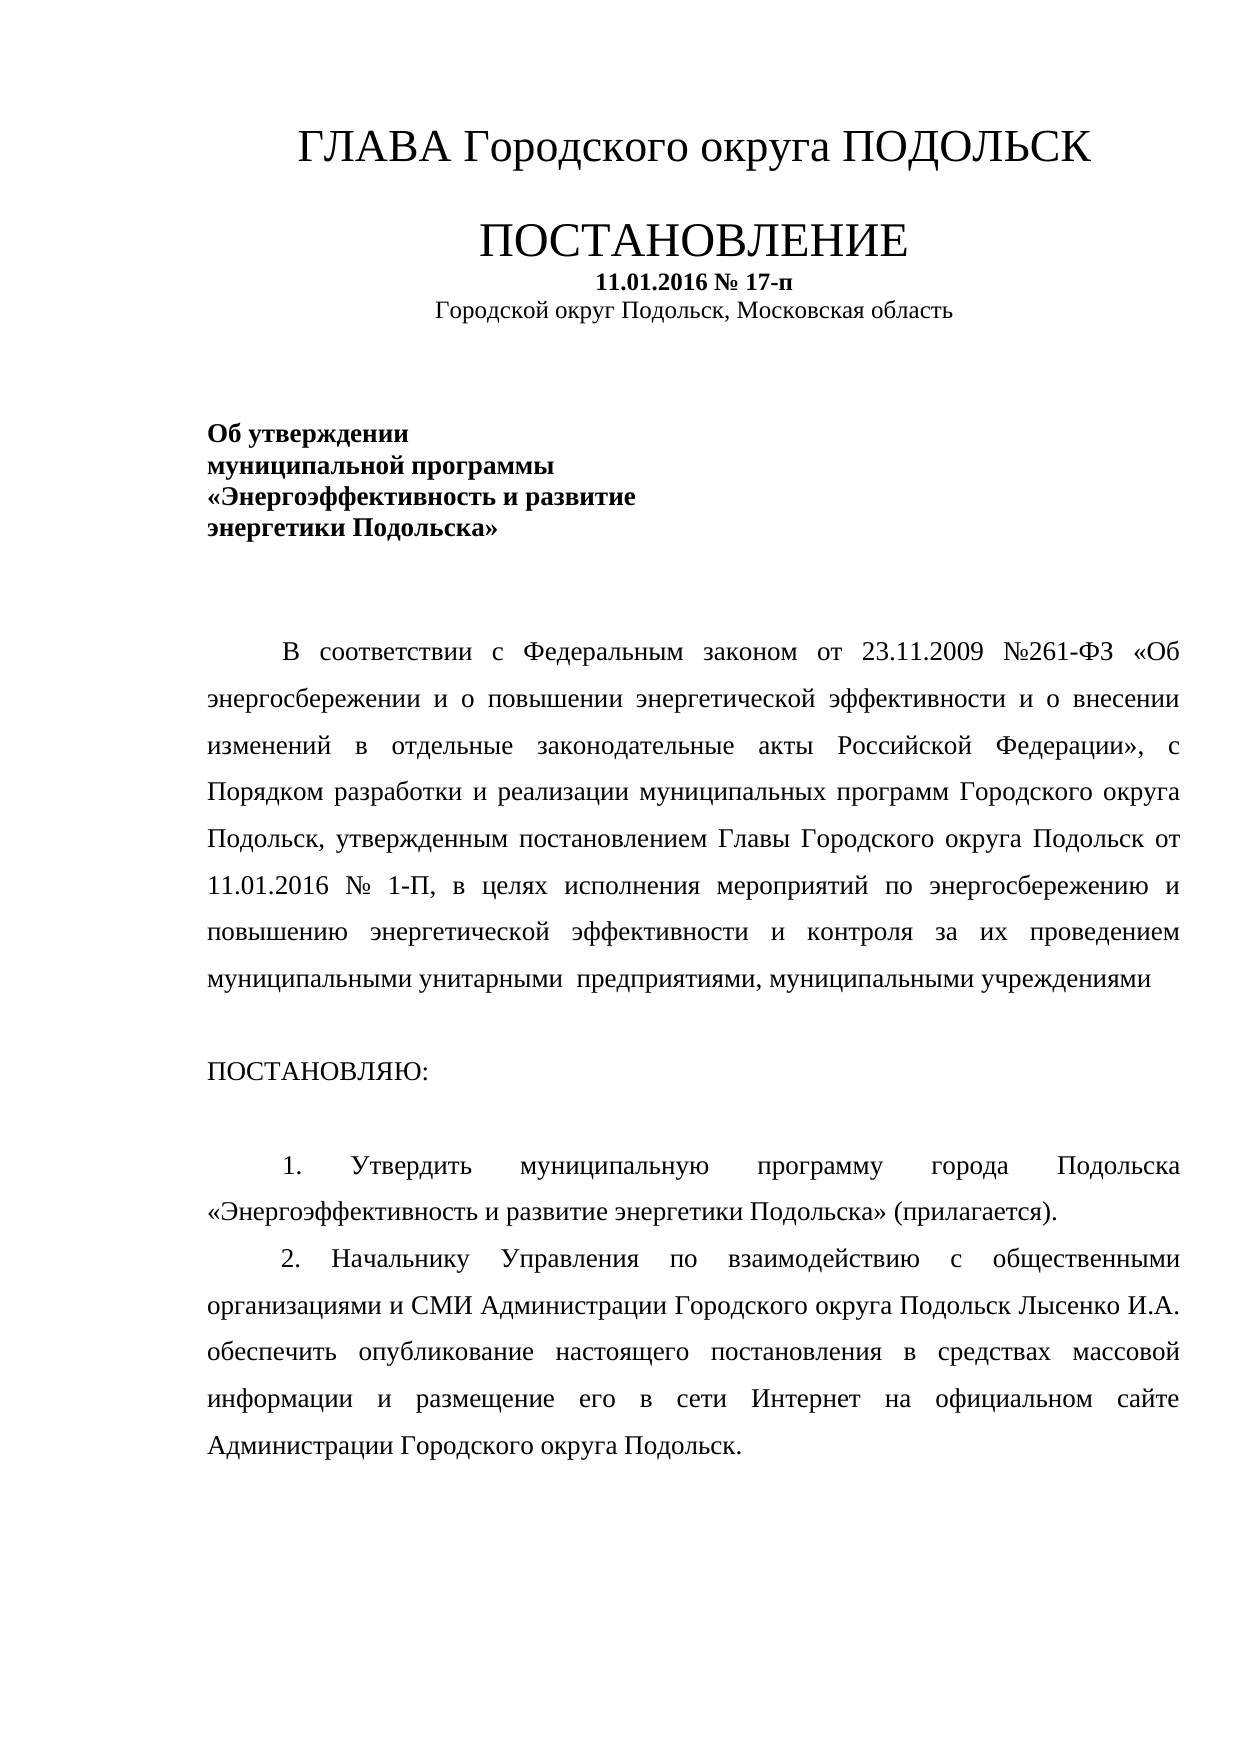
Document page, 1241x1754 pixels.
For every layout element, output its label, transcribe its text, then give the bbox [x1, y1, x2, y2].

text ГЛАBA Городского округа ПОДОЛЬСК ПОСТАНОВЛЕНИЕ 11.01.2016 № 17-п [207, 118, 1181, 295]
text ПОСТАНОВЛЯЮ: [207, 1056, 1181, 1087]
text В соответствии с Федеральным законом от 23.11.2009 №261-ФЗ «Об энергосбережении и о повышении энергетической эффективности и о внесении изменений в отдельные законодательные акты Российской Федерации», с Порядком разработки и реализации муниципальных программ Городского округа Подольск, утвержденным постановлением Главы Городского округа Подольск от 11.01.2016 № 1-П, в целях исполнения мероприятий по энергосбережению и повышению энергетической эффективности и контроля за их проведением муниципальными унитарными предприятиями, муниципальными учреждениями [207, 636, 1181, 993]
text энергетики Подольска» [207, 511, 1181, 542]
text Об утверждении [207, 418, 1181, 449]
text муниципальной программы [207, 449, 1181, 480]
text 2. Начальнику Управления по взаимодействию с общественными организациями и СМИ Администрации Городского округа Подольск Лысенко И.А. обеспечить опубликование настоящего постановления в средствах массовой информации и размещение его в сети Интернет на официальном сайте Администрации Городского округа Подольск. [207, 1242, 1181, 1460]
text Городской округ Подольск, Московская область [207, 295, 1181, 324]
text «Энергоэффективность и развитие [207, 480, 1181, 511]
text 1. Утвердить муниципальную программу города Подольска «Энергоэффективность и развитие энергетики Подольска» (прилагается). [207, 1149, 1181, 1227]
